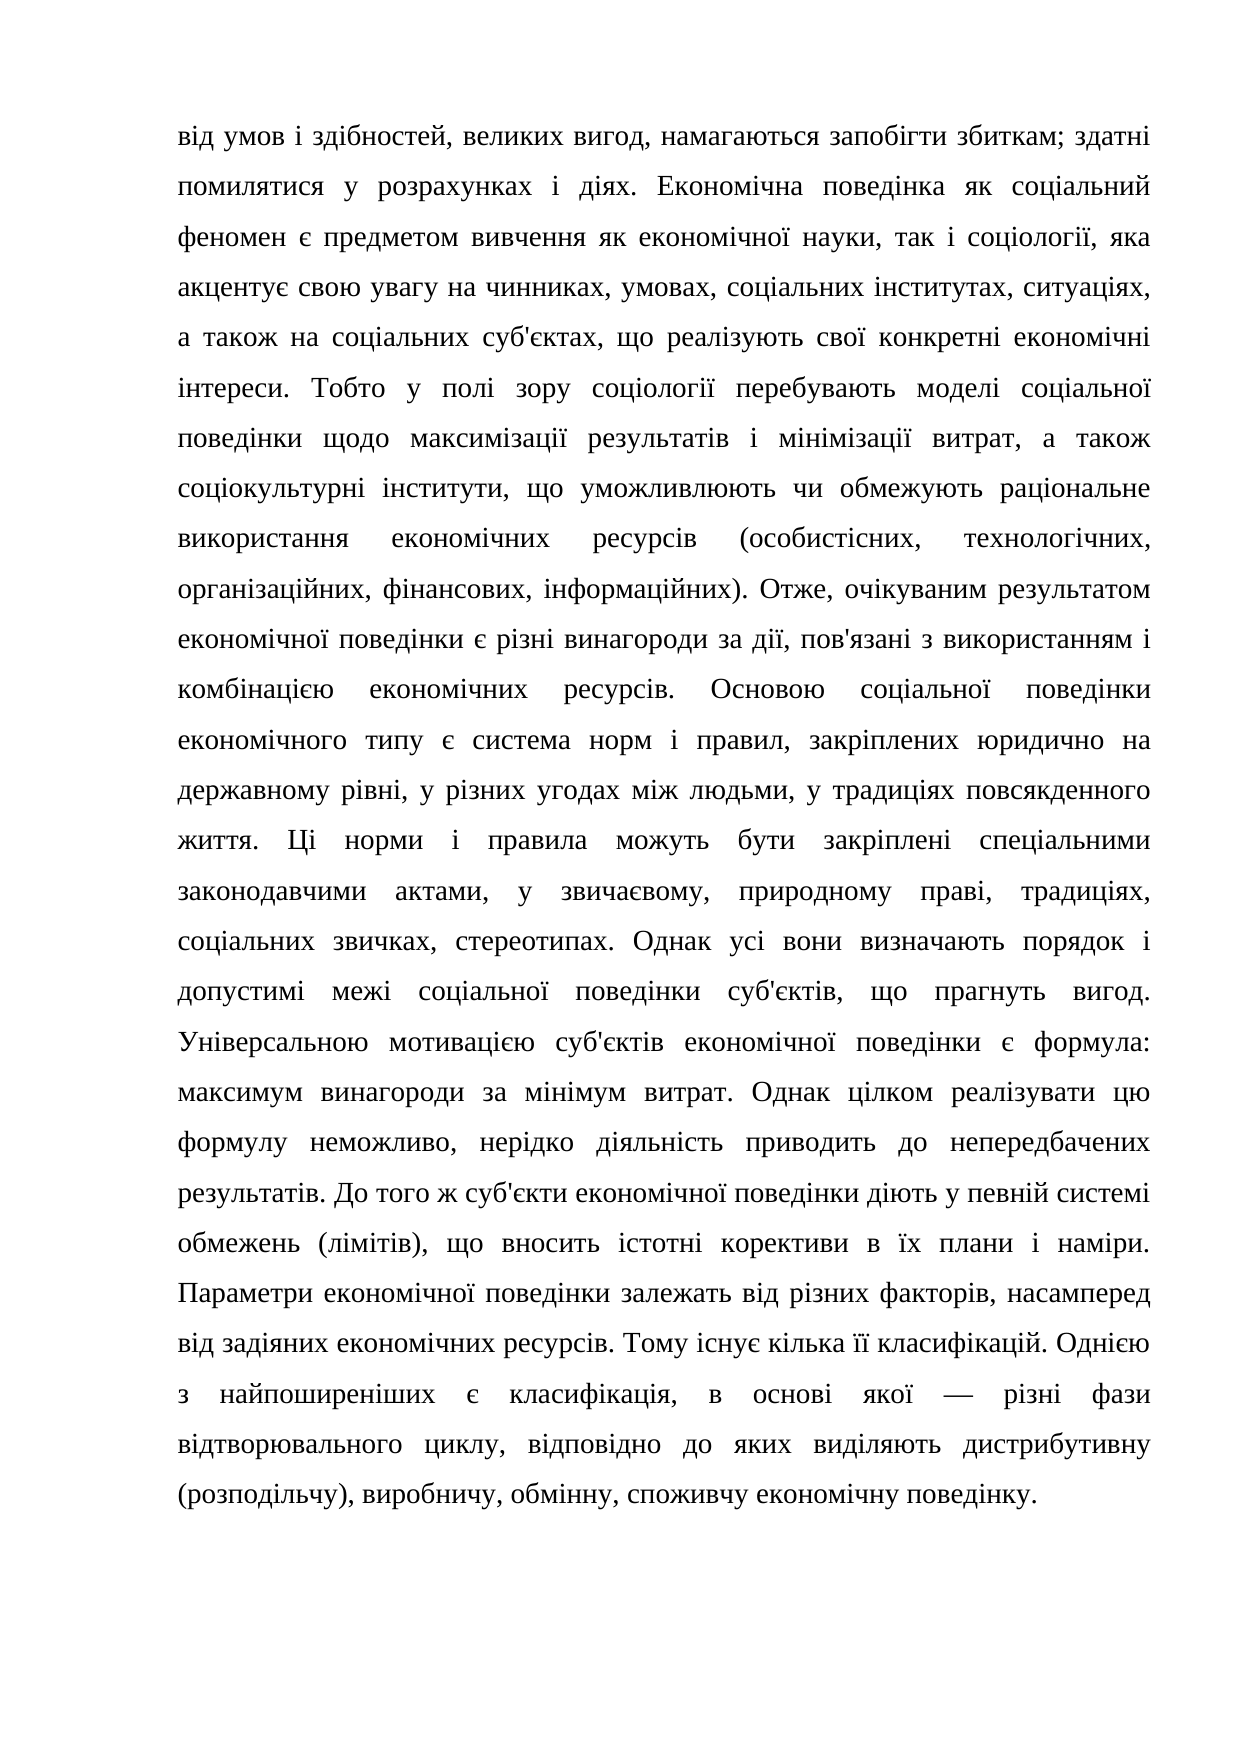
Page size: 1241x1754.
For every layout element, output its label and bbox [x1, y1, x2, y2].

text [177, 118, 1152, 1510]
